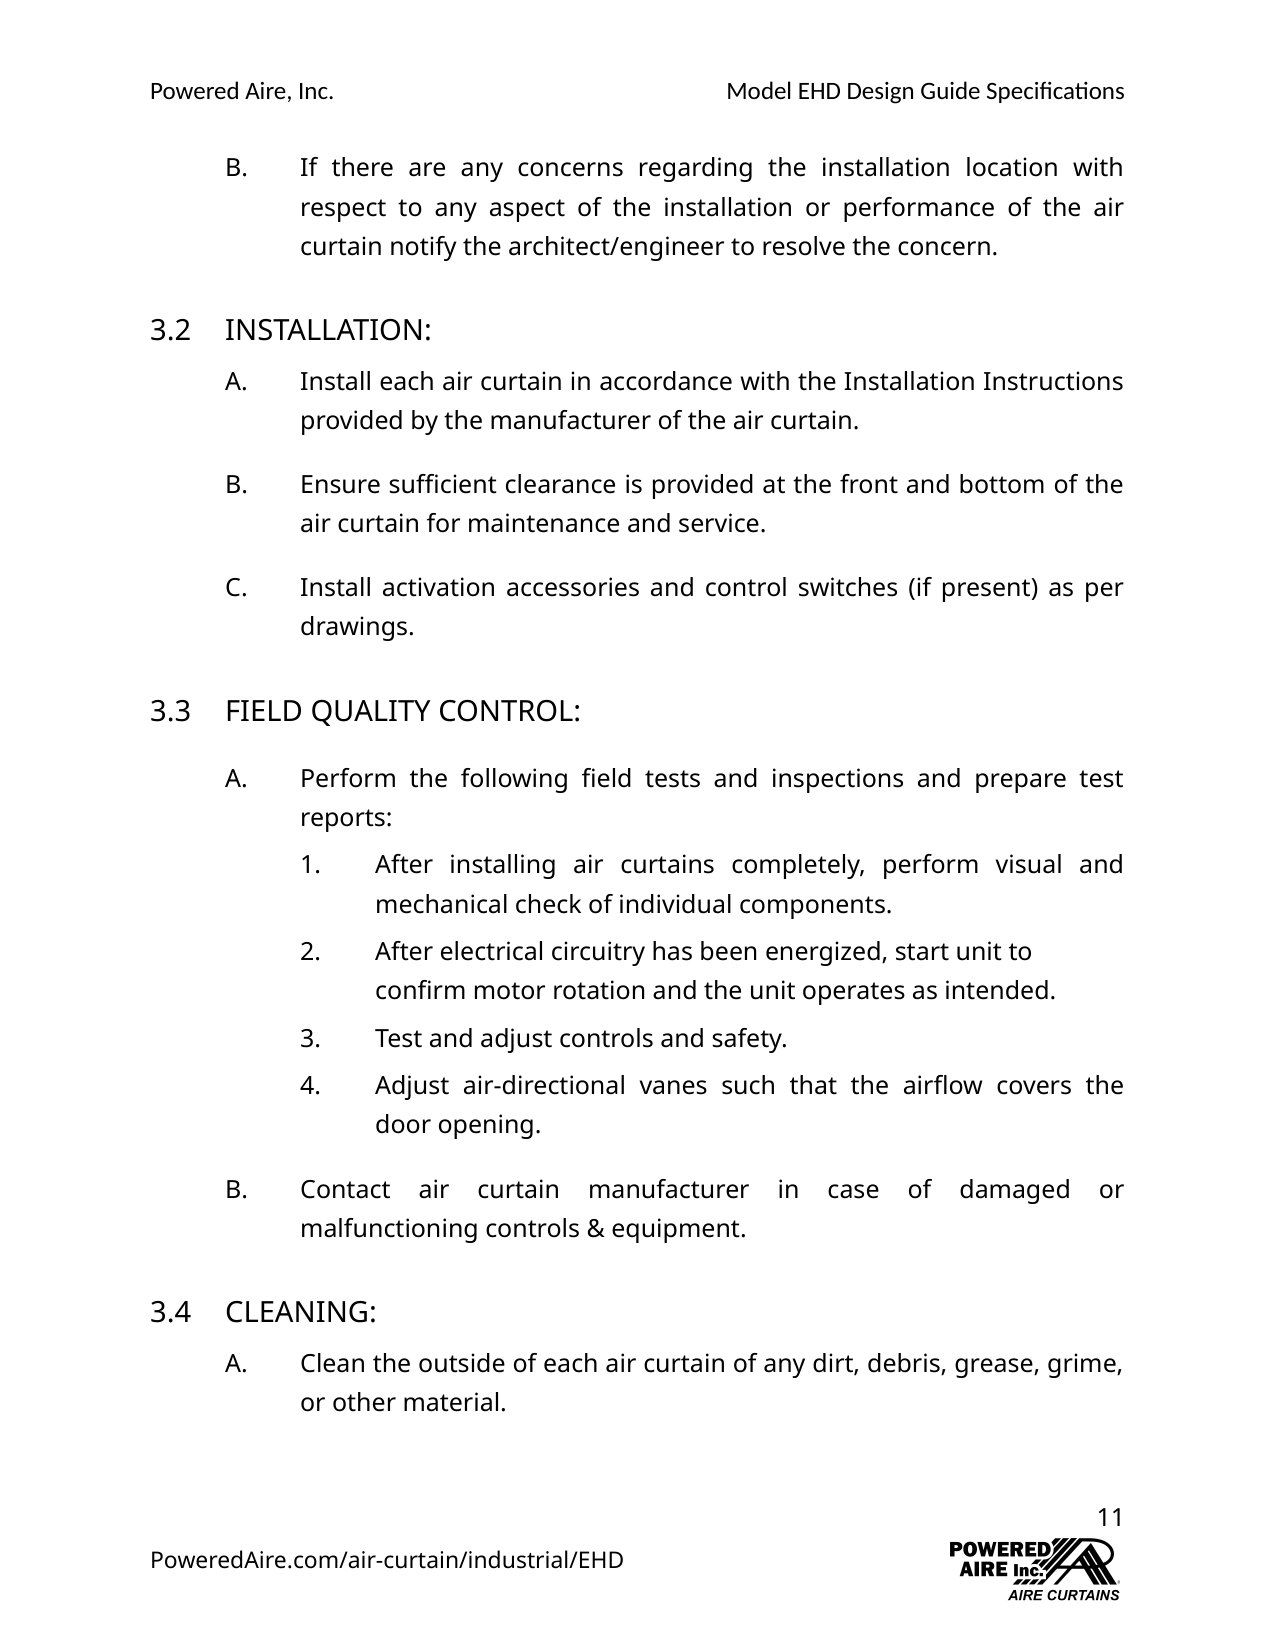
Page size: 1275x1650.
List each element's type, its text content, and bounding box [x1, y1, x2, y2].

list If there are any concerns regarding the installation location with respect to any aspect of the installation or performance of the air curtain notify the architect/engineer to resolve the concern. [225, 150, 1125, 262]
list Adjust air-directional vanes such that the airflow covers the door opening. [300, 1068, 1125, 1141]
subtitle INSTALLATION: [150, 309, 1125, 349]
list After electrical circuitry has been energized, start unit to confirm motor rotation and the unit operates as intended. [300, 934, 1125, 1007]
list Clean the outside of each air curtain of any dirt, debris, grease, grime, or other material. [225, 1345, 1125, 1418]
subtitle FIELD QUALITY CONTROL: [150, 690, 1125, 729]
list Test and adjust controls and safety. [300, 1020, 1125, 1054]
list Install each air curtain in accordance with the Installation Instructions provided by the manufacturer of the air curtain. [225, 363, 1125, 436]
list Install activation accessories and control switches (if present) as per drawings. [225, 570, 1125, 643]
list After installing air curtains completely, perform visual and mechanical check of individual components. [300, 847, 1125, 920]
list Perform the following field tests and inspections and prepare test reports: [225, 760, 1125, 834]
list Ensure sufficient clearance is provided at the front and bottom of the air curtain for maintenance and service. [225, 466, 1125, 540]
subtitle CLEANING: [150, 1291, 1125, 1331]
picture [950, 1538, 1121, 1604]
list Contact air curtain manufacturer in case of damaged or malfunctioning controls & equipment. [225, 1171, 1125, 1244]
